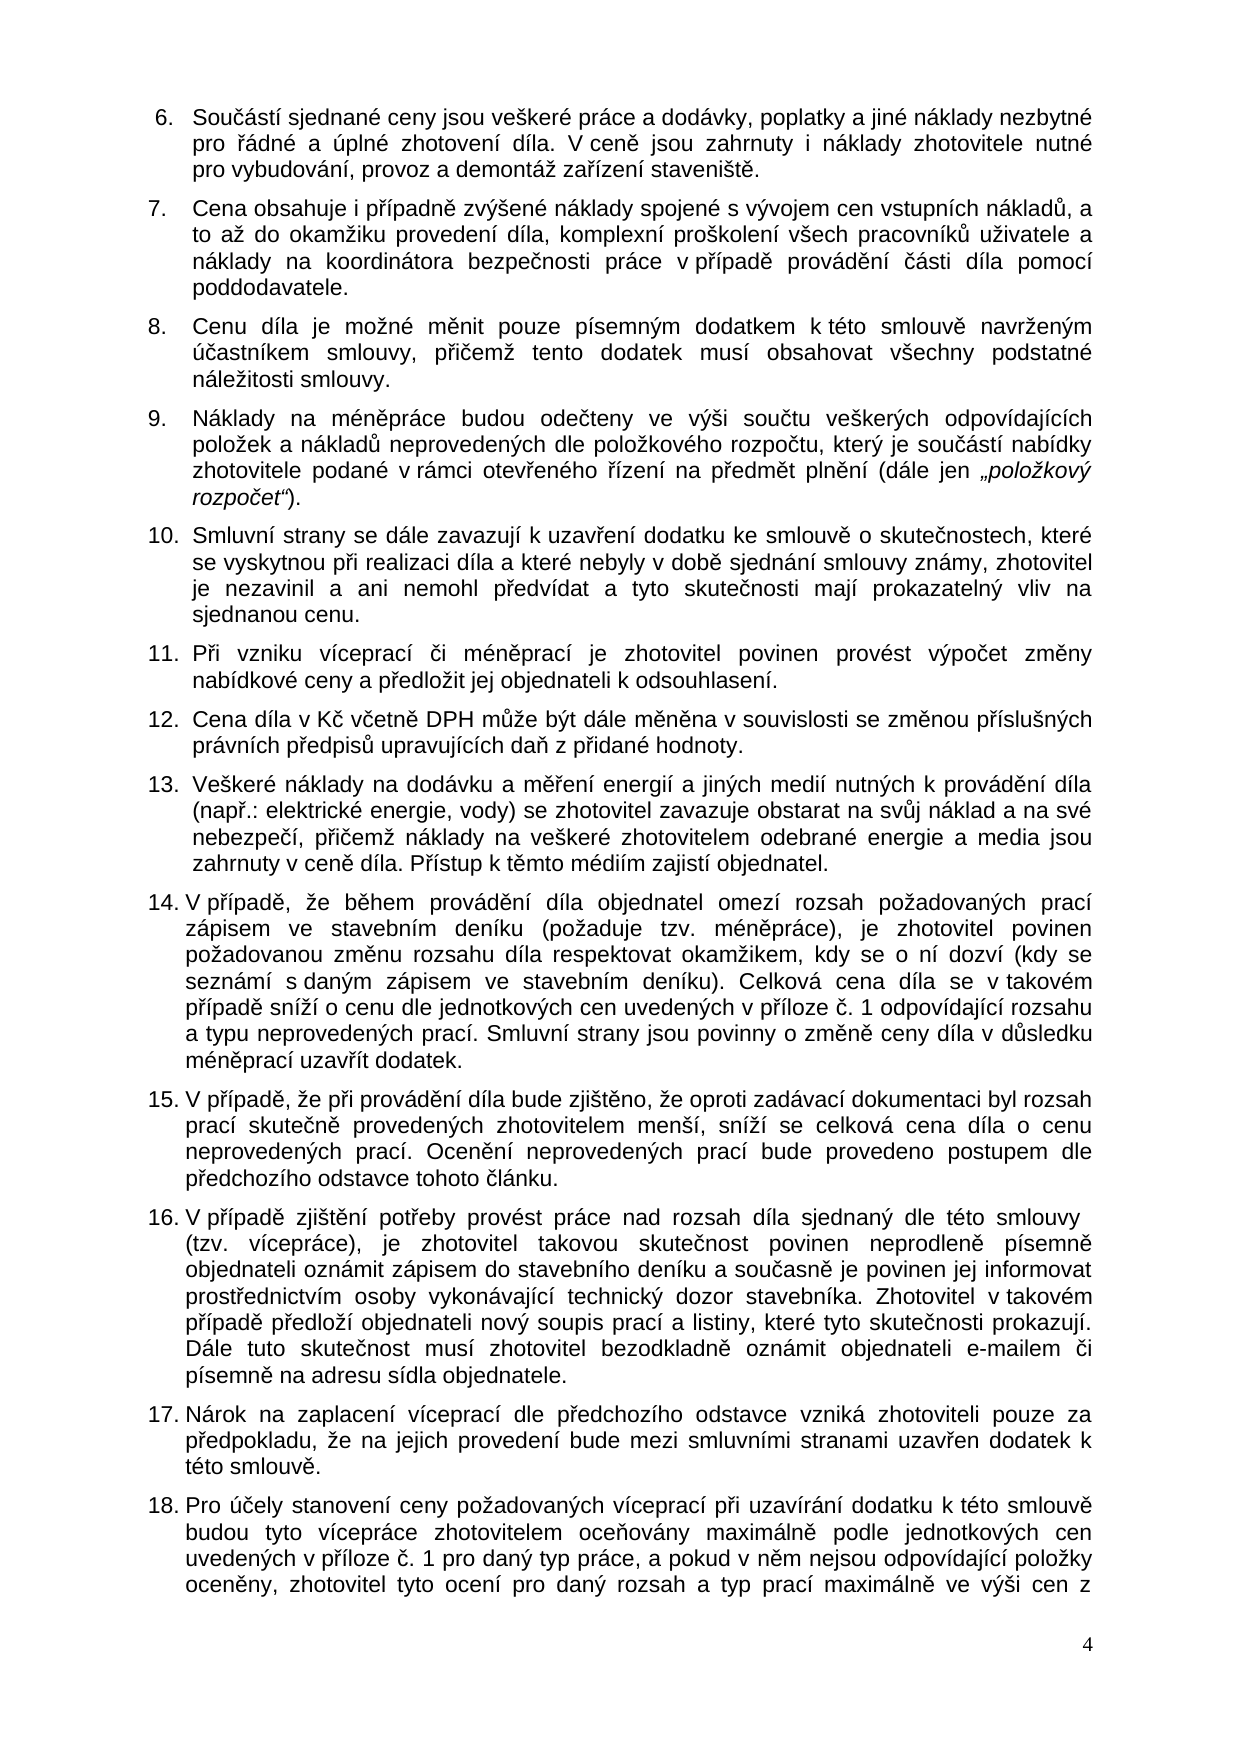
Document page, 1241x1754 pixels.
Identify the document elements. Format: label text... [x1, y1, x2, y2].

list Veškeré náklady na dodávku a měření energií a jiných medií nutných k provádění díla (např.: elektrické energie, vody) se zhotovitel zavazuje obstarat na svůj náklad a na své nebezpečí, přičemž náklady na veškeré zhotovitelem odebrané energie a media jsou zahrnuty v ceně díla. Přístup k těmto médiím zajistí objednatel. [148, 771, 1093, 876]
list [148, 1492, 1093, 1597]
list Cena díla v Kč včetně DPH může být dále měněna v souvislosti se změnou příslušných právních předpisů upravujících daň z přidané hodnoty. [148, 706, 1093, 758]
list Nárok na zaplacení víceprací dle předchozího odstavce vzniká zhotoviteli pouze za předpokladu, že na jejich provedení bude mezi smluvními stranami uzavřen dodatek k této smlouvě. [148, 1401, 1093, 1479]
list V případě zjištění potřeby provést práce nad rozsah díla sjednaný dle této smlouvy (tzv. vícepráce), je zhotovitel takovou skutečnost povinen neprodleně písemně objednateli oznámit zápisem do stavebního deníku a současně je povinen jej informovat prostřednictvím osoby vykonávající technický dozor stavebníka. Zhotovitel v takovém případě předloží objednateli nový soupis prací a listiny, které tyto skutečnosti prokazují. Dále tuto skutečnost musí zhotovitel bezodkladně oznámit objednateli e-mailem či písemně na adresu sídla objednatele. [148, 1203, 1093, 1388]
list Cenu díla je možné měnit pouze písemným dodatkem k této smlouvě navrženým účastníkem smlouvy, přičemž tento dodatek musí obsahovat všechny podstatné náležitosti smlouvy. [148, 313, 1093, 392]
list Cena obsahuje i případně zvýšené náklady spojené s vývojem cen vstupních nákladů, a to až do okamžiku provedení díla, komplexní proškolení všech pracovníků uživatele a náklady na koordinátora bezpečnosti práce v případě provádění části díla pomocí poddodavatele. [148, 195, 1093, 300]
list V případě, že při provádění díla bude zjištěno, že oproti zadávací dokumentaci byl rozsah prací skutečně provedených zhotovitelem menší, sníží se celková cena díla o cenu neprovedených prací. Ocenění neprovedených prací bude provedeno postupem dle předchozího odstavce tohoto článku. [148, 1086, 1093, 1191]
list Při vzniku víceprací či méněprací je zhotovitel povinen provést výpočet změny nabídkové ceny a předložit jej objednateli k odsouhlasení. [148, 640, 1093, 693]
list Smluvní strany se dále zavazují k uzavření dodatku ke smlouvě o skutečnostech, které se vyskytnou při realizaci díla a které nebyly v době sjednání smlouvy známy, zhotovitel je nezavinil a ani nemohl předvídat a tyto skutečnosti mají prokazatelný vliv na sjednanou cenu. [148, 522, 1093, 628]
list Náklady na méněpráce budou odečteny ve výši součtu veškerých odpovídajících položek a nákladů neprovedených dle položkového rozpočtu, který je součástí nabídky zhotovitele podané v rámci otevřeného řízení na předmět plnění (dále jen „položkový rozpočet“). [148, 404, 1093, 510]
list V případě, že během provádění díla objednatel omezí rozsah požadovaných prací zápisem ve stavebním deníku (požaduje tzv. méněpráce), je zhotovitel povinen požadovanou změnu rozsahu díla respektovat okamžikem, kdy se o ní dozví (kdy se seznámí s daným zápisem ve stavebním deníku). Celková cena díla se v takovém případě sníží o cenu dle jednotkových cen uvedených v příloze č. 1 odpovídající rozsahu a typu neprovedených prací. Smluvní strany jsou povinny o změně ceny díla v důsledku méněprací uzavřít dodatek. [148, 889, 1093, 1073]
list Součástí sjednané ceny jsou veškeré práce a dodávky, poplatky a jiné náklady nezbytné pro řádné a úplné zhotovení díla. V ceně jsou zahrnuty i náklady zhotovitele nutné pro vybudování, provoz a demontáž zařízení staveniště. [154, 103, 1093, 182]
